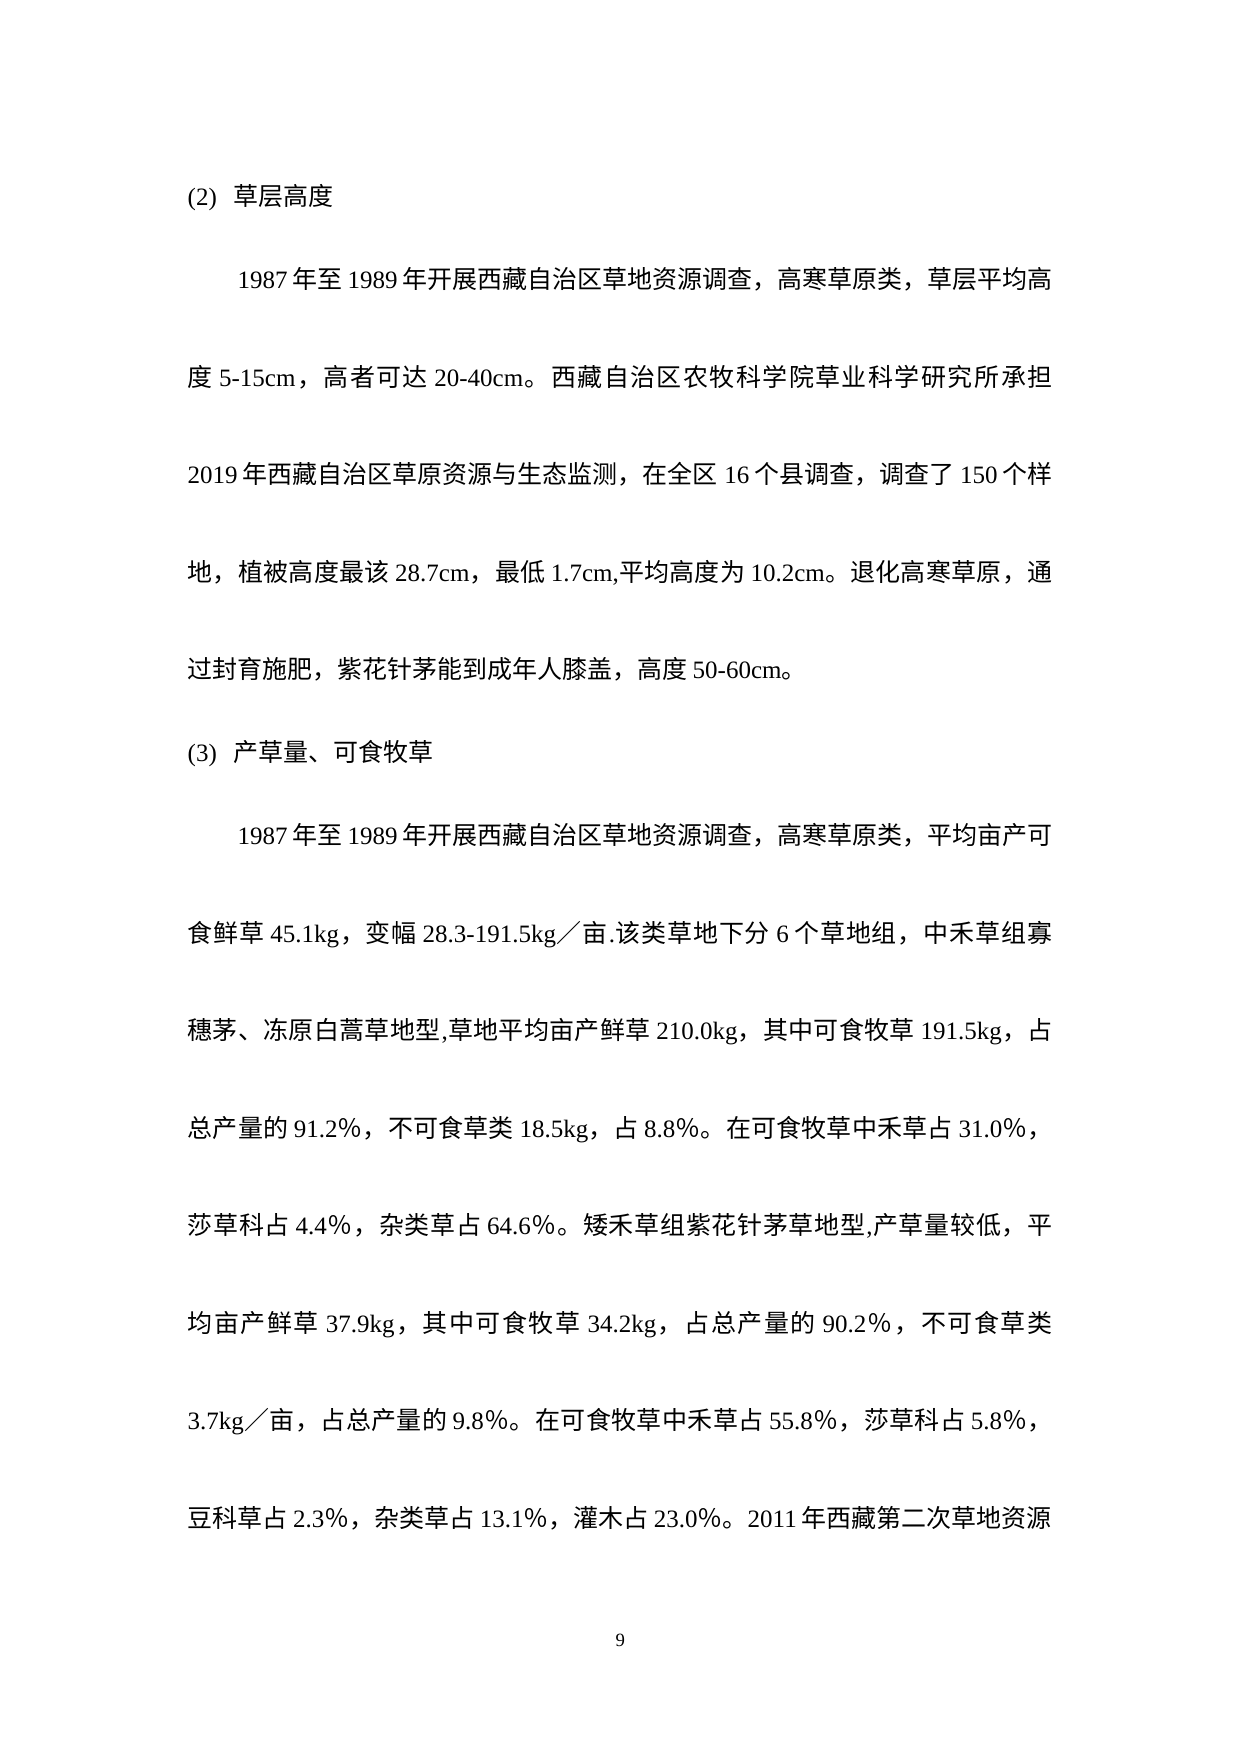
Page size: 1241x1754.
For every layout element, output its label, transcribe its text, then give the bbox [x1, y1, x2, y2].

list 草层高度 [187, 162, 1053, 227]
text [187, 801, 1053, 1549]
list 产草量、可食牧草 [187, 718, 1053, 783]
text 1987年至1989年开展西藏自治区草地资源调查，高寒草原类，草层平均高度5-15cm，高者可达20-40cm。西藏自治区农牧科学院草业科学研究所承担2019年西藏自治区草原资源与生态监测，在全区16个县调查，调查了150个样地，植被高度最该28.7cm，最低1.7cm,平均高度为10.2cm。退化高寒草原，通过封育施肥，紫花针茅能到成年人膝盖，高度50-60cm。 [187, 245, 1053, 700]
